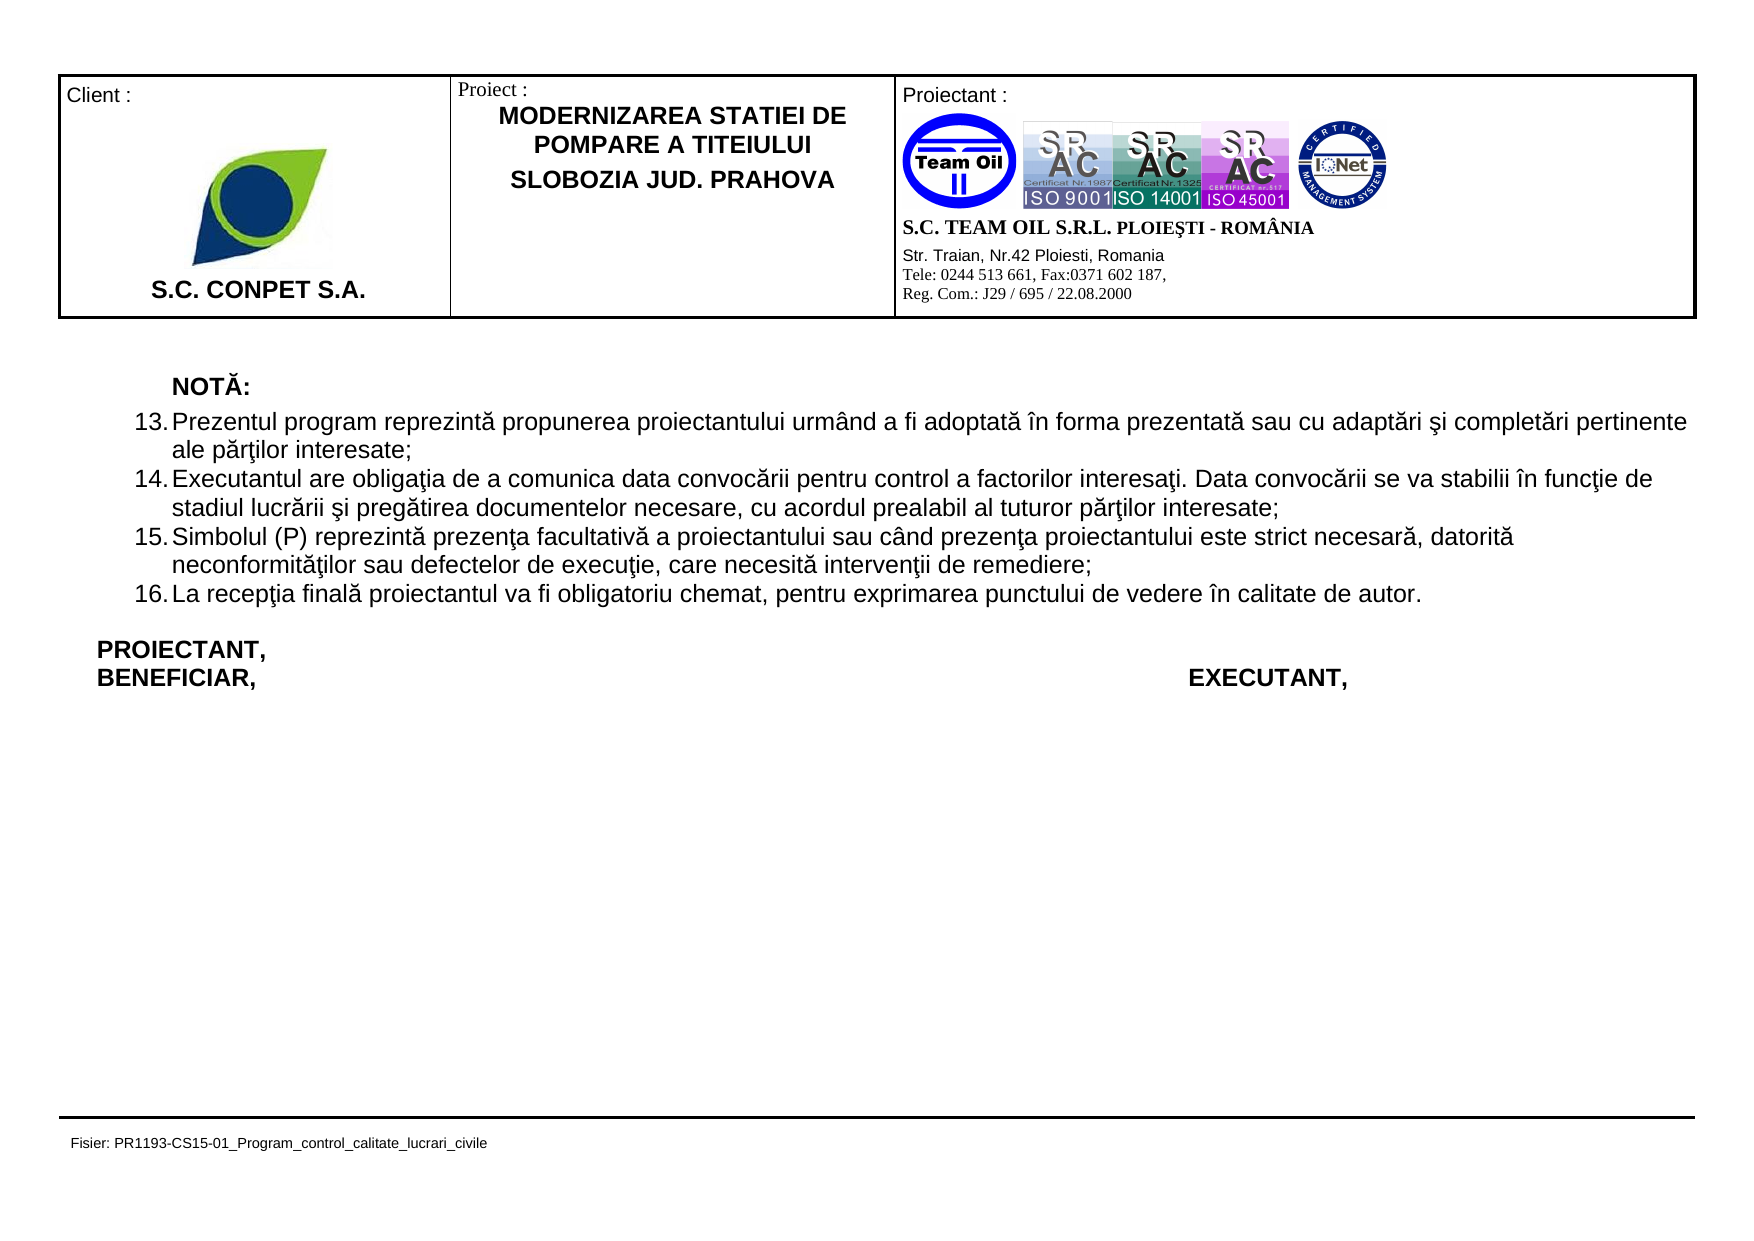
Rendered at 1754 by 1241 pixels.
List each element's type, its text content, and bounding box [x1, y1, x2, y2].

picture [1297, 119, 1387, 209]
picture [1023, 121, 1289, 209]
list Executantul are obligaţia de a comunica data convocării pentru control a factorilor interesaţi. Data convocării se va stabilii în funcţie de stadiul lucrării şi pregătirea documentelor necesare, cu acordul prealabil al tuturor părţilor interesate; [134, 464, 1695, 522]
list Simbolul (P) reprezintă prezenţa facultativă a proiectantului sau când prezenţa proiectantului este strict necesară, datorită neconformităţilor sau defectelor de execuţie, care necesită intervenţii de remediere; [134, 522, 1695, 579]
text NOTĂ: [97, 372, 1695, 400]
list La recepţia finală proiectantul va fi obligatoriu chemat, pentru exprimarea punctului de vedere în calitate de autor. [134, 579, 1695, 608]
list Prezentul program reprezintă propunerea proiectantului urmând a fi adoptată în forma prezentată sau cu adaptări şi completări pertinente ale părţilor interesate; [134, 407, 1695, 464]
text PROIECTANT, BENEFICIAR, EXECUTANT, [97, 635, 1695, 692]
picture [902, 113, 1017, 209]
picture [184, 143, 333, 269]
